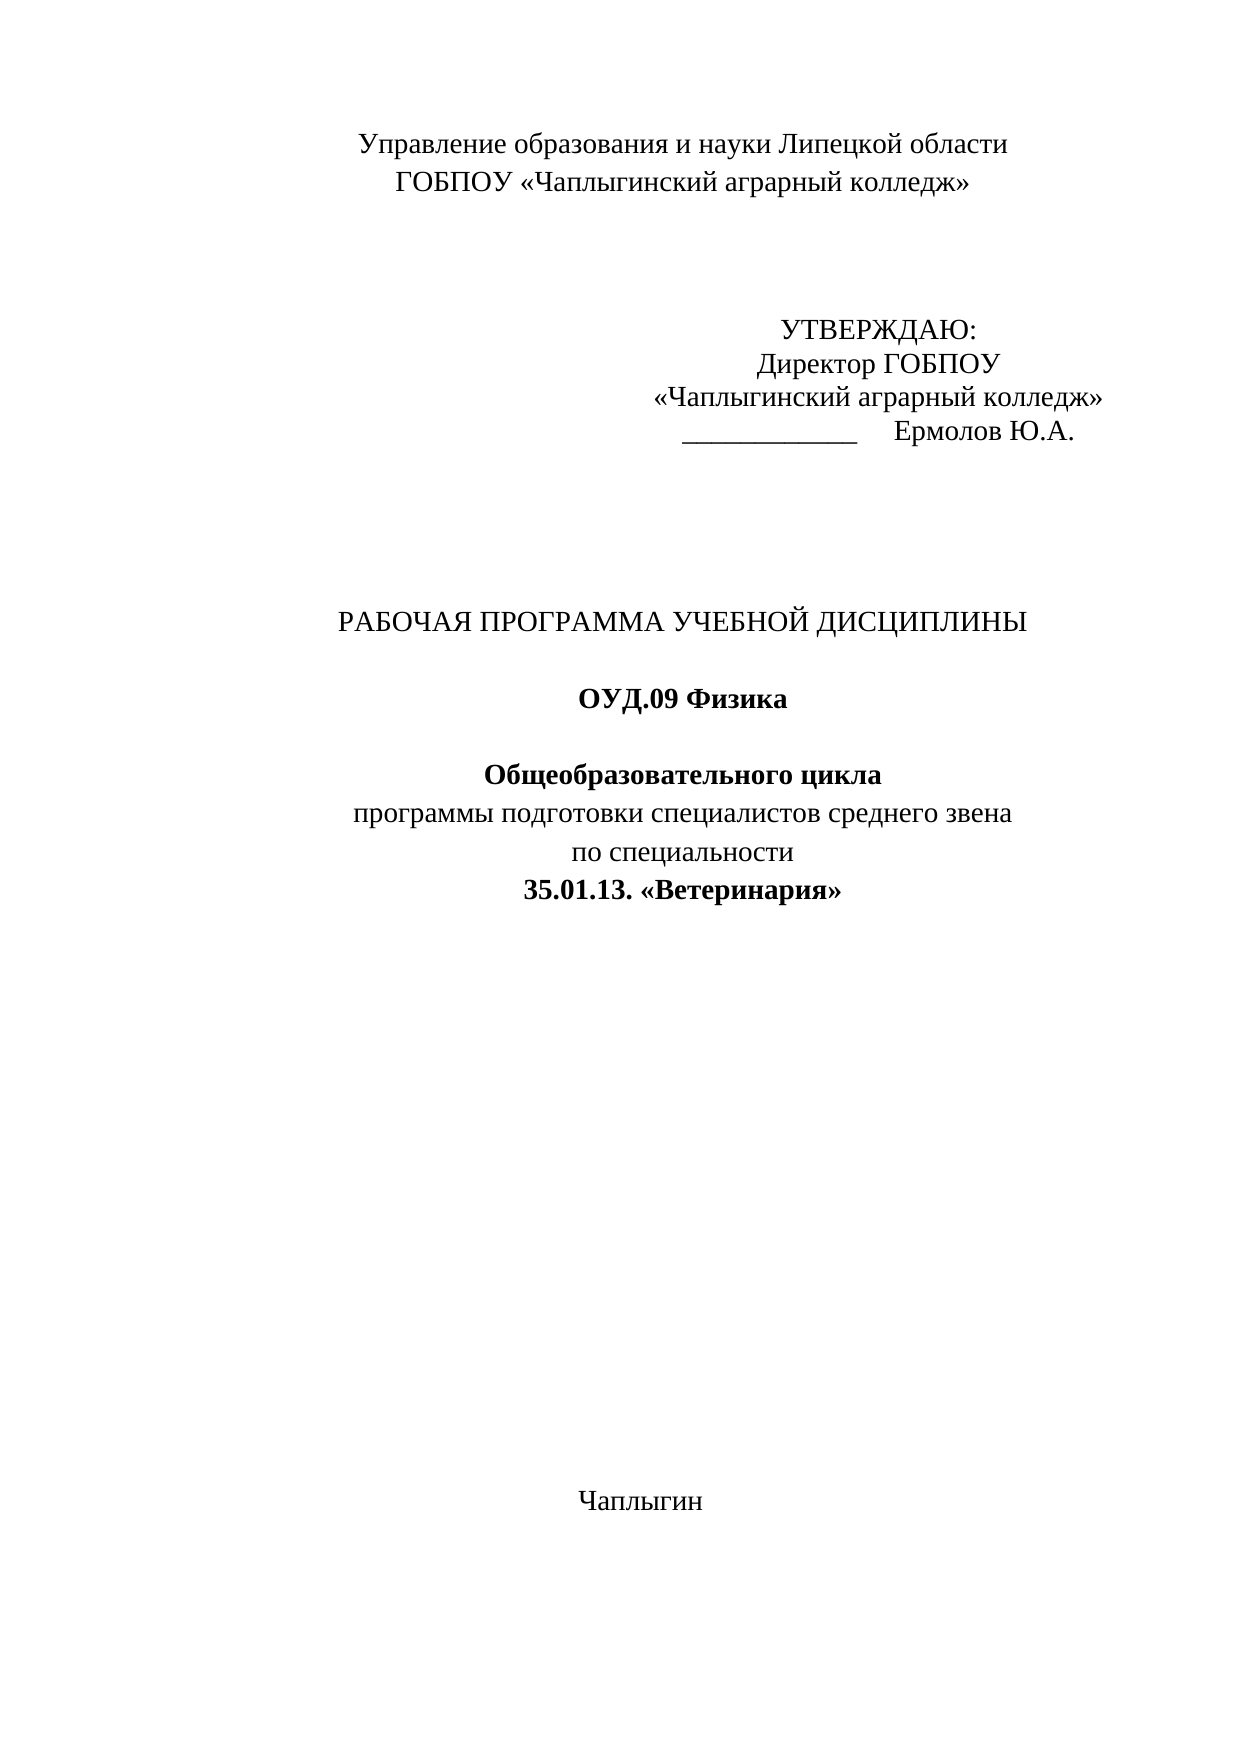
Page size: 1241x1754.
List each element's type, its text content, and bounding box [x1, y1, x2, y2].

text Общеобразовательного цикла [143, 757, 1148, 791]
text Чаплыгин [133, 1483, 1148, 1517]
text ГОБПОУ «Чаплыгинский аграрный колледж» [143, 164, 1148, 198]
text по специальности [143, 834, 1148, 867]
text Управление образования и науки Липецкой области [143, 126, 1148, 159]
text ____________ Ермолов Ю.А. [605, 413, 1151, 447]
text Директор ГОБПОУ [605, 346, 1151, 379]
text «Чаплыгинский аграрный колледж» [605, 379, 1151, 413]
text УТВЕРЖДАЮ: [605, 312, 1151, 346]
text ОУД.09 Физика [143, 681, 1148, 714]
text программы подготовки специалистов среднего звена [143, 795, 1148, 829]
text РАБОЧАЯ ПРОГРАММА УЧЕБНОЙ ДИСЦИПЛИНЫ [143, 604, 1148, 638]
text 35.01.13. «Ветеринария» [143, 872, 1148, 905]
